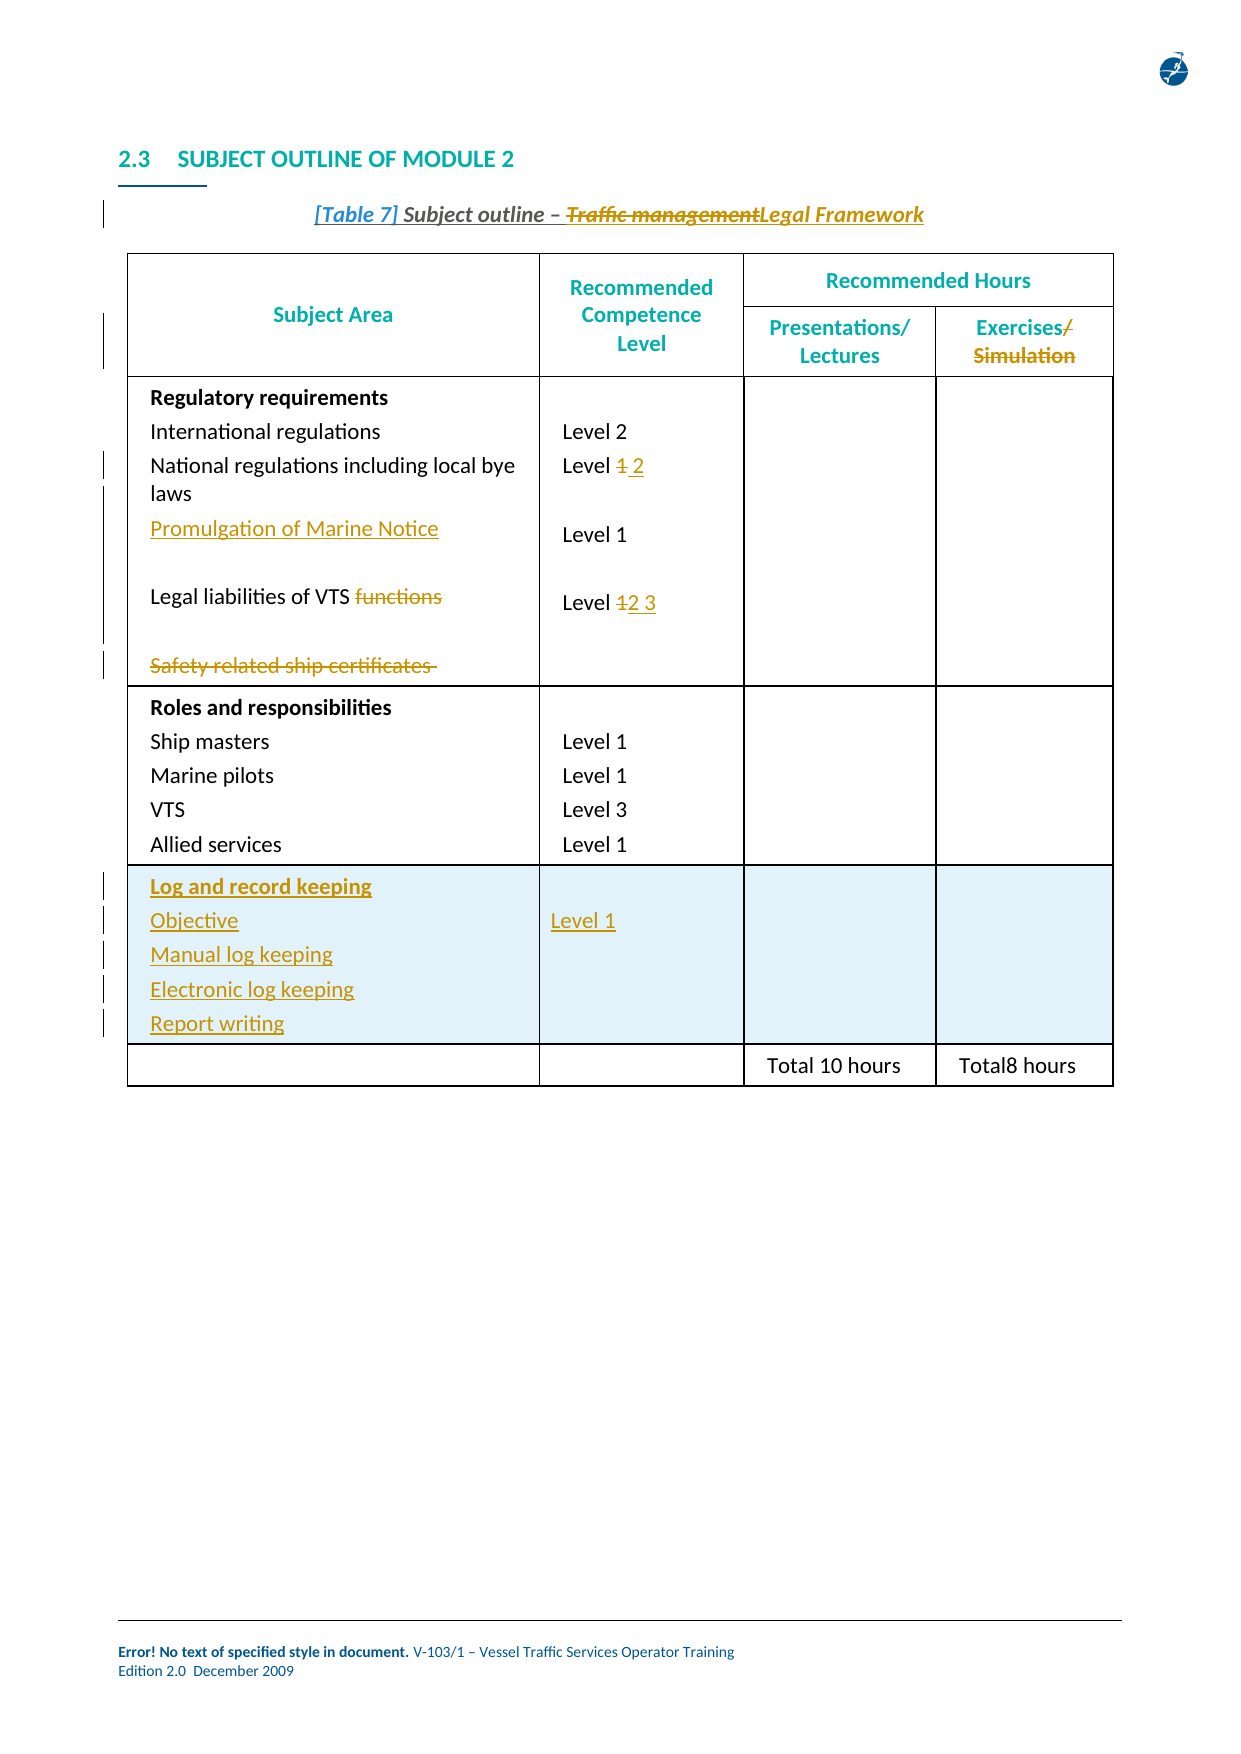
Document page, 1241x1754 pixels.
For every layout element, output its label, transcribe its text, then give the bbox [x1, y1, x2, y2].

table_cell [745, 377, 935, 685]
picture [1128, 2, 1241, 121]
table_cell Presentations/ Lectures [744, 307, 935, 376]
table_cell [937, 377, 1112, 685]
table_header Recommended Hours [744, 254, 1113, 306]
subtitle SUBJECT OUTLINE OF MODULE 2 [118, 143, 1122, 174]
table_cell Level 1 Level 1 Level 3 Level 1 [540, 687, 743, 864]
table_cell [128, 1045, 539, 1085]
table_header Recommended Competence Level [540, 254, 743, 376]
table_cell [937, 687, 1112, 864]
text Subject outline – [118, 200, 1122, 228]
table_cell Exercises [936, 307, 1113, 376]
table_cell Total 10 hours [745, 1045, 935, 1085]
table_cell Roles and responsibilities Ship masters Marine pilots VTS Allied services [128, 687, 539, 864]
table_cell Level 2 Level Level 1 Level [540, 377, 743, 685]
table_cell [745, 687, 935, 864]
table_cell [540, 1045, 743, 1085]
table_header Subject Area [128, 254, 539, 376]
table_cell Regulatory requirements International regulations National regulations including local bye laws Legal liabilities of VTS [128, 377, 539, 685]
table_cell Total8 hours [937, 1045, 1112, 1085]
